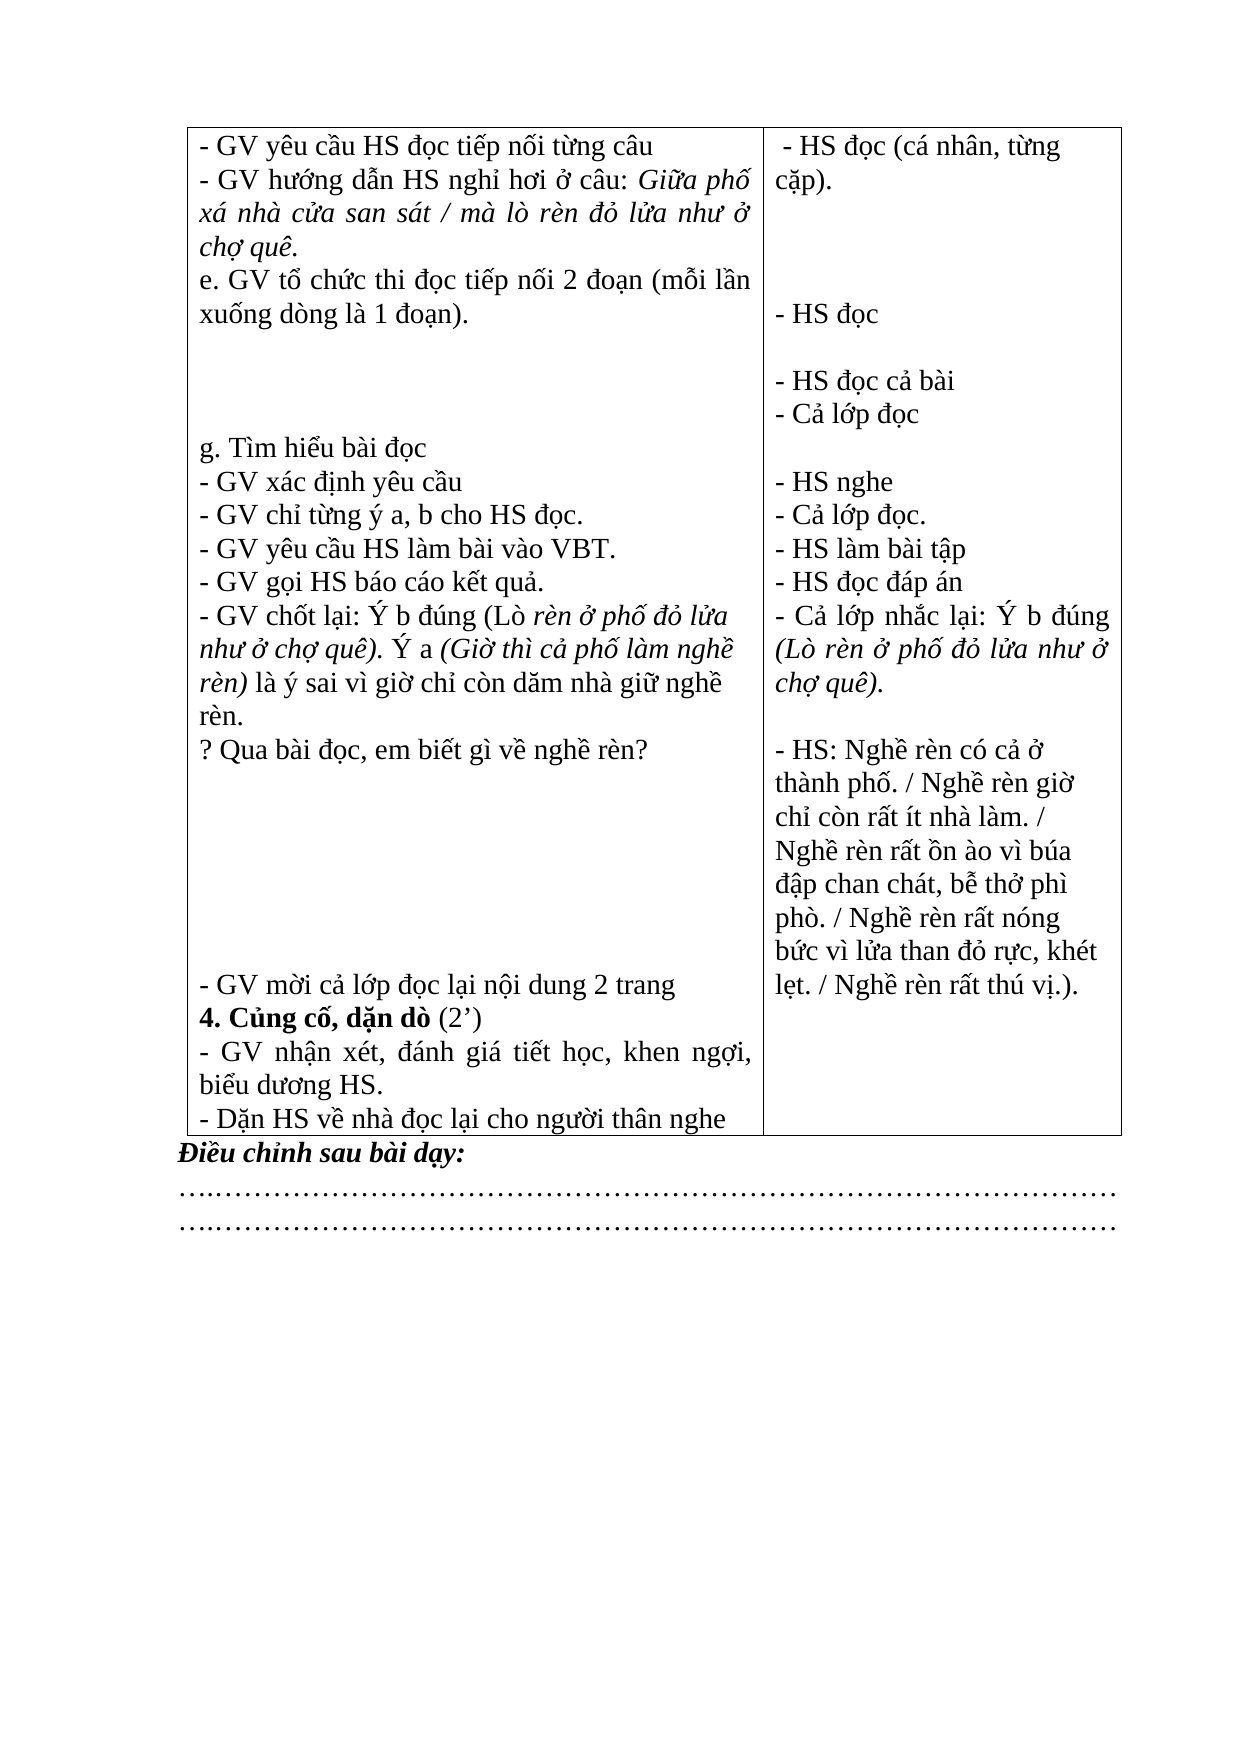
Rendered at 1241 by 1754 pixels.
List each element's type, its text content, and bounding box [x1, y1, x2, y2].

text Điều chỉnh sau bài dạy: [177, 1136, 1122, 1169]
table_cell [188, 128, 763, 1134]
text ….………………………………………………………………………………… [177, 1203, 1122, 1236]
text ….………………………………………………………………………………… [177, 1169, 1122, 1203]
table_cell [764, 128, 1121, 1134]
